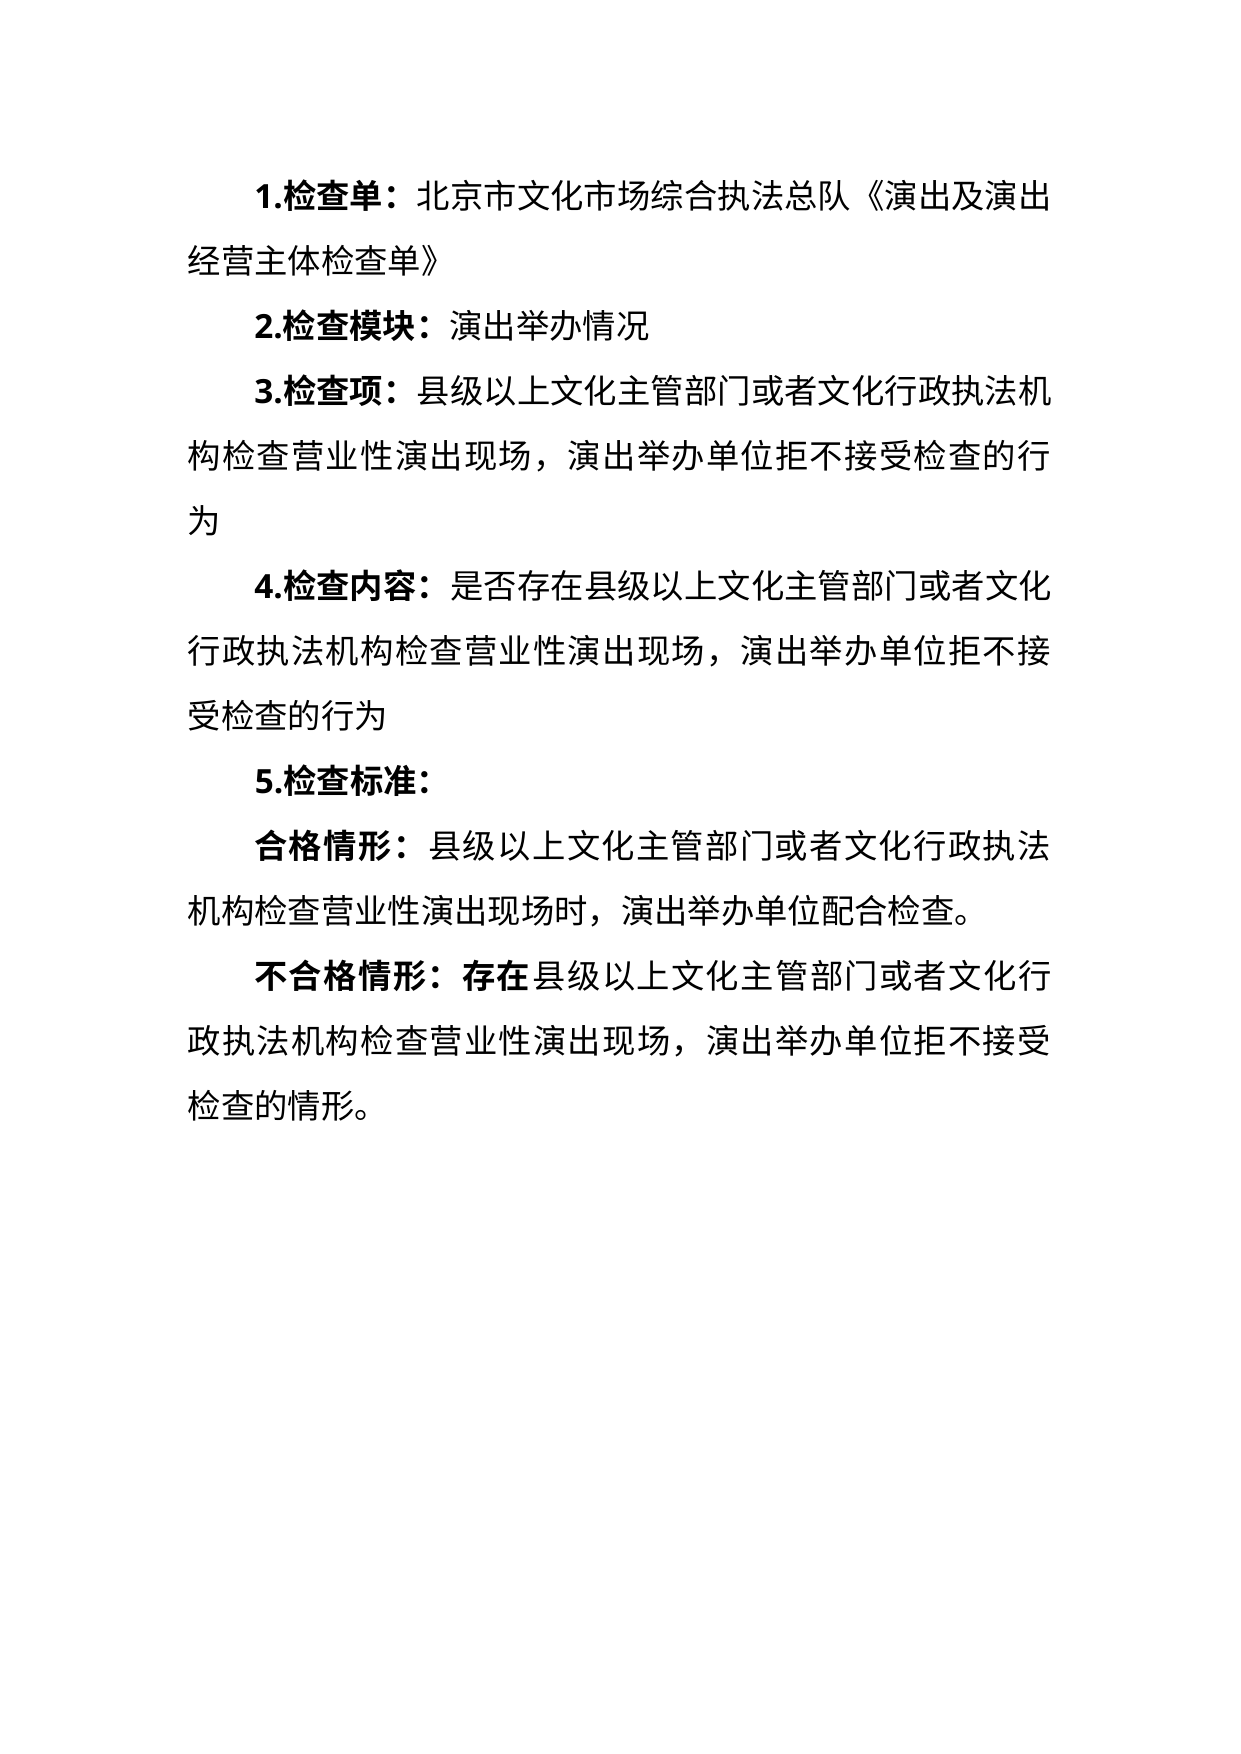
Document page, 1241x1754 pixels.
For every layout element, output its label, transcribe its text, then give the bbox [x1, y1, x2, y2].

text 合格情形：县级以上文化主管部门或者文化行政执法机构检查营业性演出现场时，演出举办单位配合检查。 [187, 812, 1053, 942]
text 不合格情形：存在县级以上文化主管部门或者文化行政执法机构检查营业性演出现场，演出举办单位拒不接受检查的情形。 [187, 942, 1053, 1137]
text 4.检查内容：是否存在县级以上文化主管部门或者文化行政执法机构检查营业性演出现场，演出举办单位拒不接受检查的行为 [187, 552, 1053, 747]
text 5.检查标准： [187, 747, 1053, 812]
text 3.检查项：县级以上文化主管部门或者文化行政执法机构检查营业性演出现场，演出举办单位拒不接受检查的行为 [187, 357, 1053, 552]
text 1.检查单：北京市文化市场综合执法总队《演出及演出经营主体检查单》 [187, 162, 1053, 292]
text 2.检查模块：演出举办情况 [187, 292, 1053, 357]
